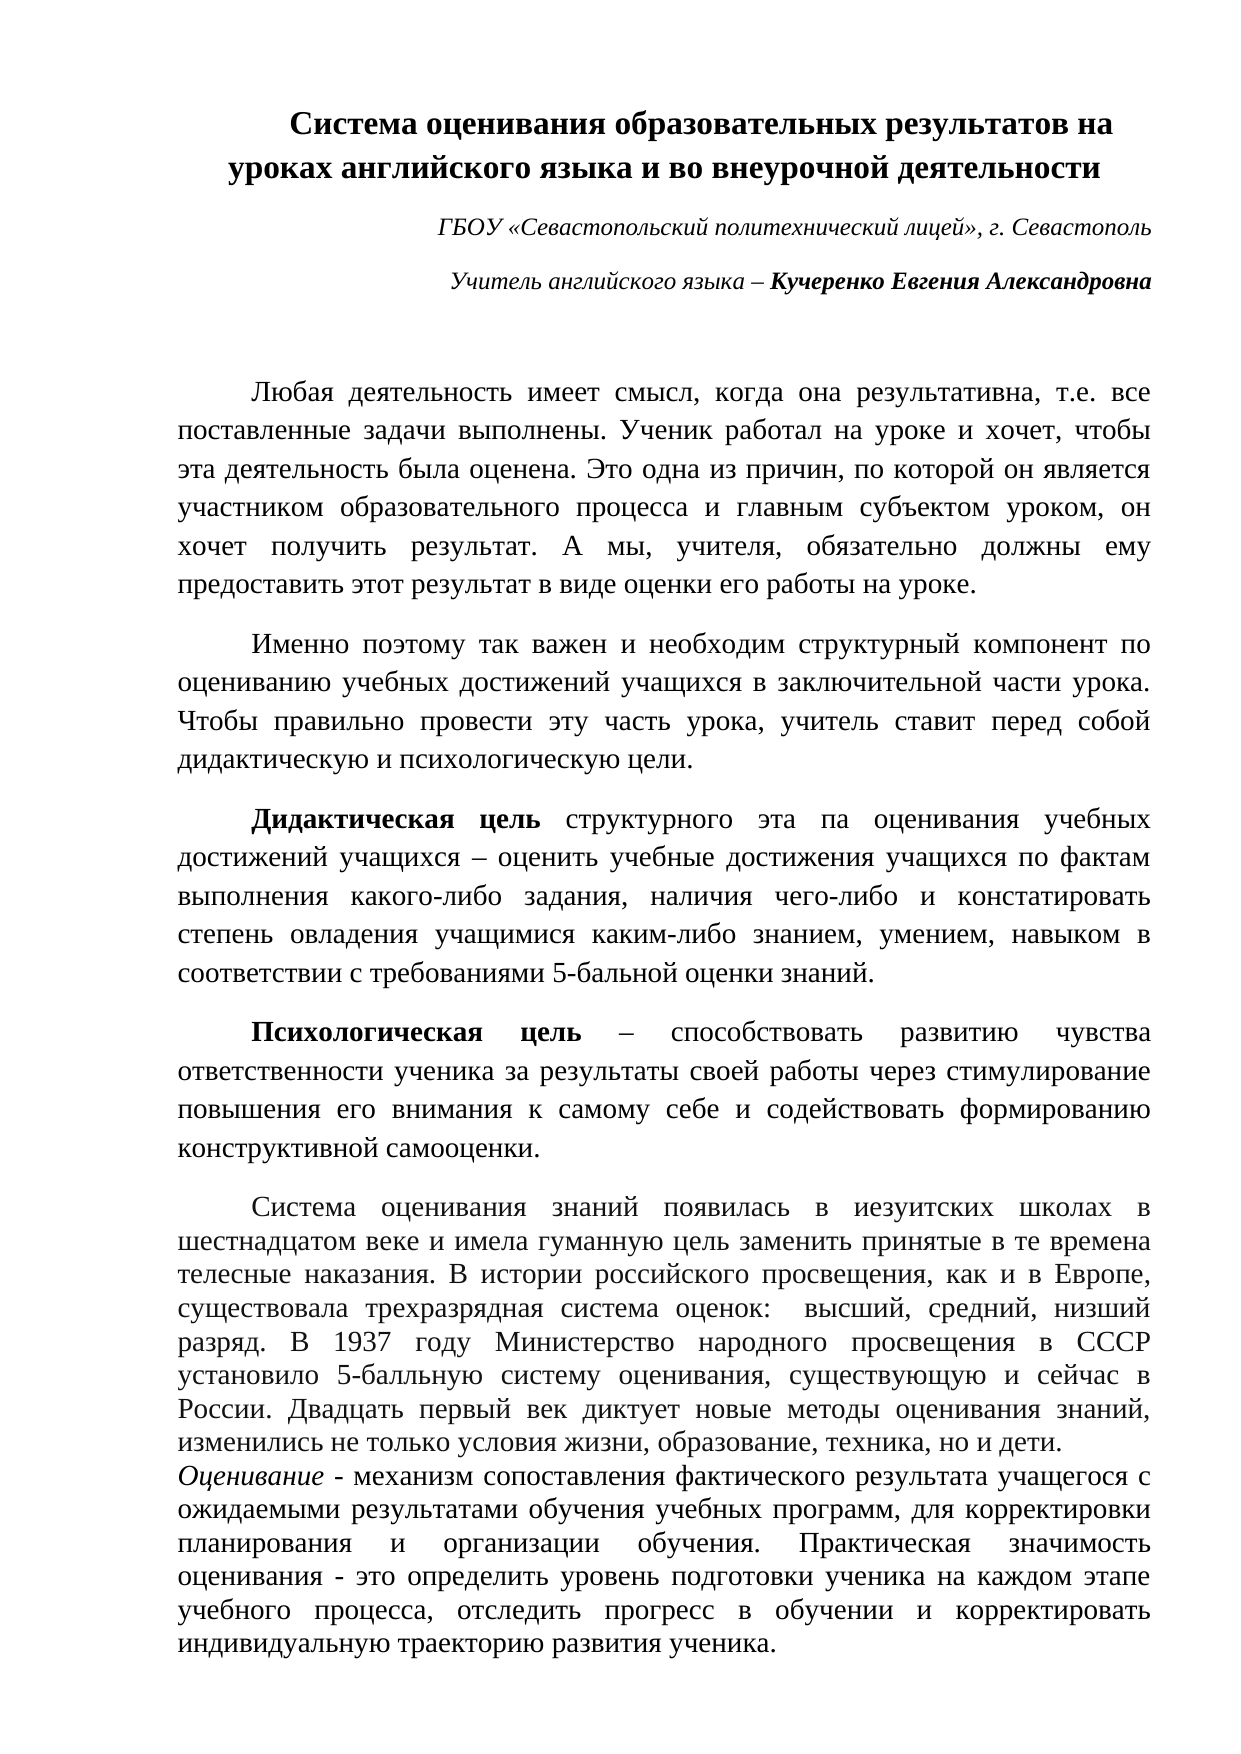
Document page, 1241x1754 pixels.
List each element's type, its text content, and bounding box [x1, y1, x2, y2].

text Любая деятельность имеет смысл, когда она результативна, т.е. все поставленные задачи выполнены. Ученик работал на уроке и хочет, чтобы эта деятельность была оценена. Это одна из причин, по которой он является участником образовательного процесса и главным субъектом уроком, он хочет получить результат. А мы, учителя, обязательно должны ему предоставить этот результат в виде оценки его работы на уроке. [177, 374, 1152, 600]
text Учитель английского языка – Кучеренко Евгения Александровна [177, 266, 1152, 295]
text Именно поэтому так важен и необходим структурный компонент по оцениванию учебных достижений учащихся в заключительной части урока. Чтобы правильно провести эту часть урока, учитель ставит перед собой дидактическую и психологическую цели. [177, 626, 1152, 775]
text Система оценивания знаний появилась в иезуитских школах в шестнадцатом веке и имела гуманную цель заменить принятые в те времена телесные наказания. В истории российского просвещения, как и в Европе, существовала трехразрядная система оценок: высший, средний, низший разряд. В 1937 году Министерство народного просвещения в СССР установило 5-балльную систему оценивания, существующую и сейчас в России. Двадцать первый век диктует новые методы оценивания знаний, изменились не только условия жизни, образование, техника, но и дети. [177, 1189, 1152, 1458]
text Система оценивания образовательных результатов на уроках английского языка и во внеурочной деятельности [177, 103, 1152, 186]
text Оценивание - механизм сопоставления фактического результата учащегося с ожидаемыми результатами обучения учебных программ, для корректировки планирования и организации обучения. Практическая значимость оценивания - это определить уровень подготовки ученика на каждом этапе учебного процесса, отследить прогресс в обучении и корректировать индивидуальную траекторию развития ученика. [177, 1458, 1152, 1659]
text Психологическая цель – способствовать развитию чувства ответственности ученика за результаты своей работы через стимулирование повышения его внимания к самому себе и содействовать формированию конструктивной самооценки. [177, 1014, 1152, 1164]
text ГБОУ «Севастопольский политехнический лицей», г. Севастополь [177, 212, 1152, 241]
text Дидактическая цель структурного эта па оценивания учебных достижений учащихся – оценить учебные достижения учащихся по фактам выполнения какого-либо задания, наличия чего-либо и констатировать степень овладения учащимися каким-либо знанием, умением, навыком в соответствии с требованиями 5-бальной оценки знаний. [177, 801, 1152, 989]
